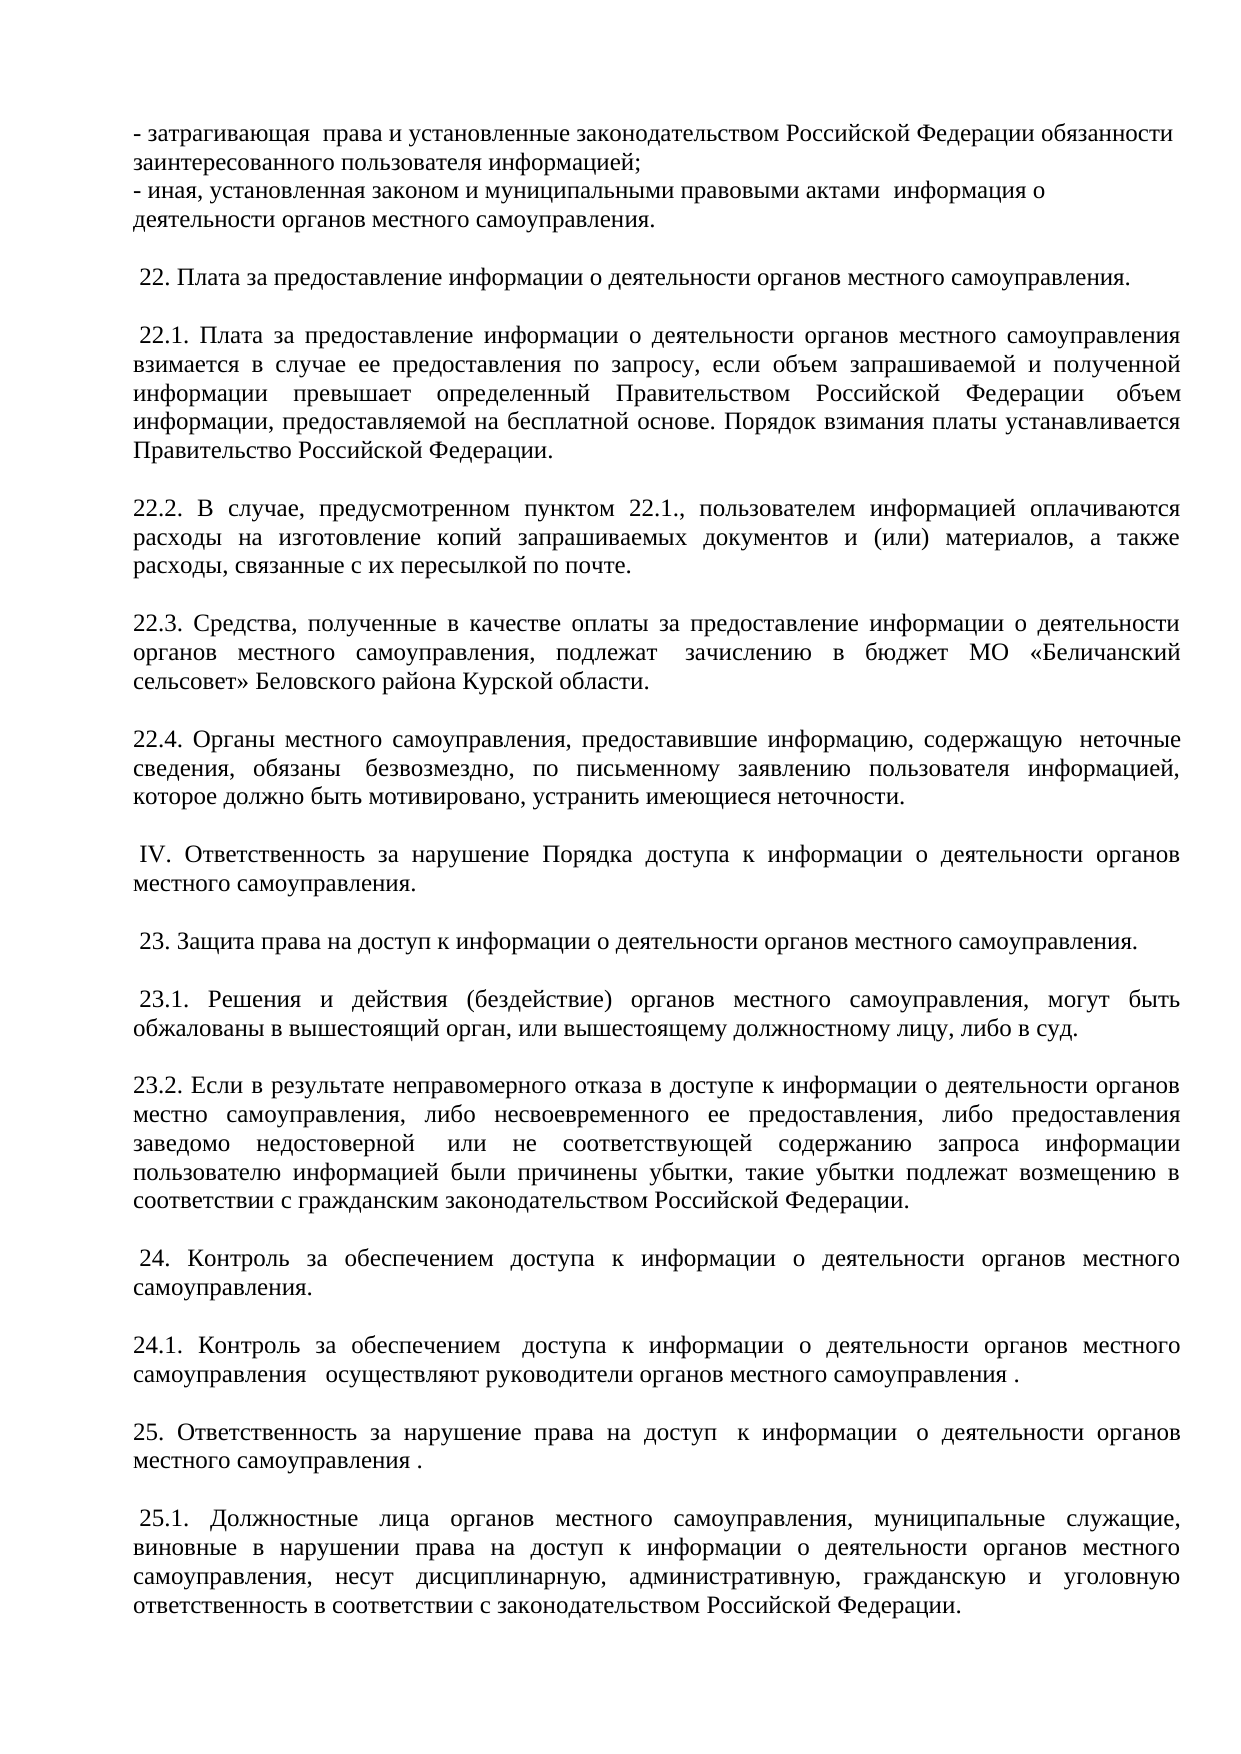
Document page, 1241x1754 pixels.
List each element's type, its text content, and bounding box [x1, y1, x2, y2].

text 22.4. Органы местного самоуправления, предоставившие информацию, содержащую неточные сведения, обязаны безвозмездно, по письменному заявлению пользователя информацией, которое должно быть мотивировано, устранить имеющиеся неточности. [133, 724, 1181, 810]
text - затрагивающая права и установленные законодательством Российской Федерации обязанности заинтересованного пользователя информацией; - иная, установленная законом и муниципальными правовыми актами информация о деятельности органов местного самоуправления. [133, 118, 1181, 233]
text 22. Плата за предоставление информации о деятельности органов местного самоуправления. [133, 262, 1181, 291]
text 25. Ответственность за нарушение права на доступ к информации о деятельности органов местного самоуправления . [133, 1417, 1181, 1474]
text 24. Контроль за обеспечением доступа к информации о деятельности органов местного самоуправления. [133, 1243, 1181, 1301]
text 23.2. Если в результате неправомерного отказа в доступе к информации о деятельности органов местно самоуправления, либо несвоевременного ее предоставления, либо предоставления заведомо недостоверной или не соответствующей содержанию запроса информации пользователю информацией были причинены убытки, такие убытки подлежат возмещению в соответствии с гражданским законодательством Российской Федерации. [133, 1071, 1181, 1214]
text 22.2. В случае, предусмотренном пунктом 22.1., пользователем информацией оплачиваются расходы на изготовление копий запрашиваемых документов и (или) материалов, а также расходы, связанные с их пересылкой по почте. [133, 493, 1181, 579]
text 22.1. Плата за предоставление информации о деятельности органов местного самоуправления взимается в случае ее предоставления по запросу, если объем запрашиваемой и полученной информации превышает определенный Правительством Российской Федерации объем информации, предоставляемой на бесплатной основе. Порядок взимания платы устанавливается Правительство Российской Федерации. [133, 320, 1181, 464]
text 25.1. Должностные лица органов местного самоуправления, муниципальные служащие, виновные в нарушении права на доступ к информации о деятельности органов местного самоуправления, несут дисциплинарную, административную, гражданскую и уголовную ответственность в соответствии с законодательством Российской Федерации. [133, 1503, 1181, 1618]
text 22.3. Средства, полученные в качестве оплаты за предоставление информации о деятельности органов местного самоуправления, подлежат зачислению в бюджет МО «Беличанский сельсовет» Беловского района Курской области. [133, 608, 1181, 695]
text 23. Защита права на доступ к информации о деятельности органов местного самоуправления. [133, 926, 1181, 955]
text IV. Ответственность за нарушение Порядка доступа к информации о деятельности органов местного самоуправления. [133, 839, 1181, 897]
text 23.1. Решения и действия (бездействие) органов местного самоуправления, могут быть обжалованы в вышестоящий орган, или вышестоящему должностному лицу, либо в суд. [133, 984, 1181, 1041]
text 24.1. Контроль за обеспечением доступа к информации о деятельности органов местного самоуправления осуществляют руководители органов местного самоуправления . [133, 1330, 1181, 1388]
